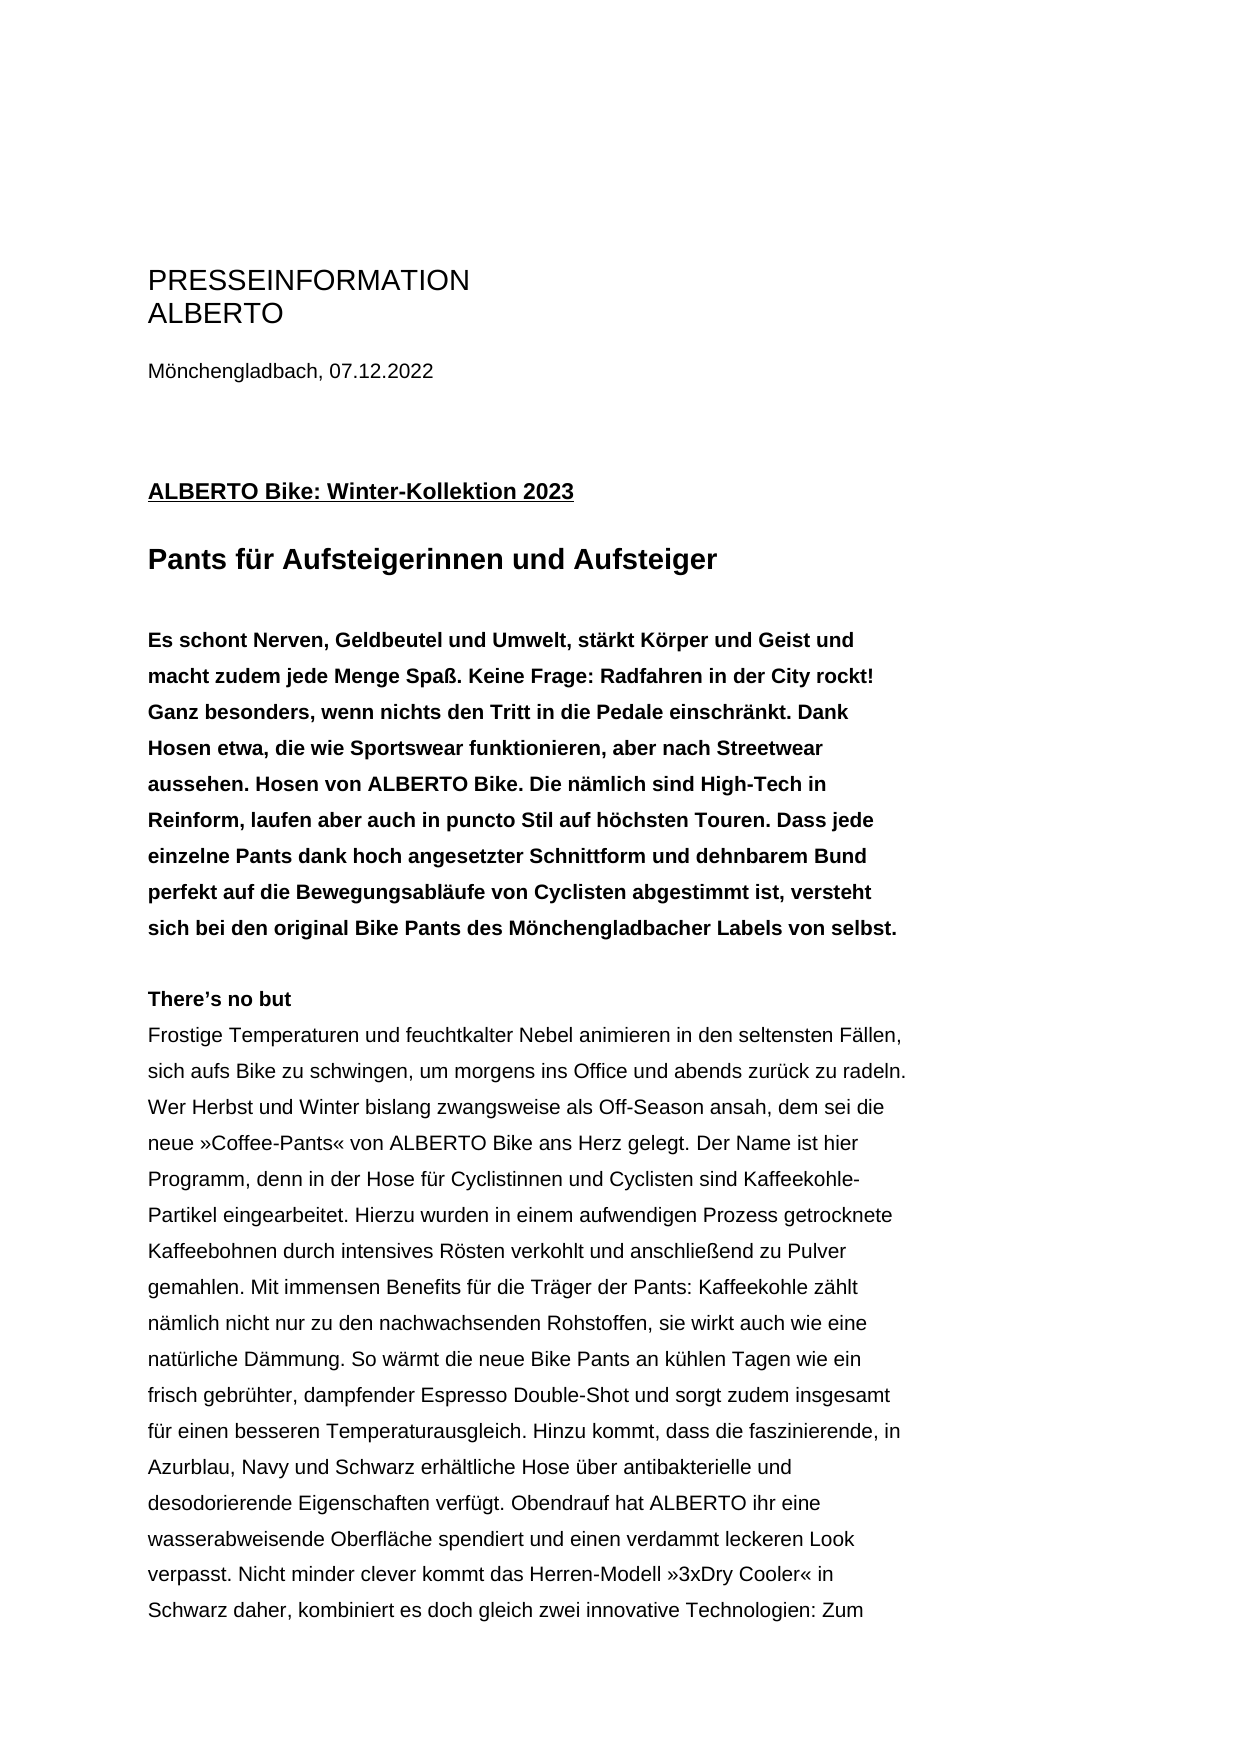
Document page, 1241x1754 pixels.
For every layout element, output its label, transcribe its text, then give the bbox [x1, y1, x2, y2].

text PRESSEINFORMATION [148, 263, 916, 296]
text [148, 1023, 916, 1622]
text ALBERTO Mönchengladbach, 07.12.2022 [148, 296, 916, 382]
text Pants für Aufsteigerinnen und Aufsteiger [148, 542, 916, 575]
text Es schont Nerven, Geldbeutel und Umwelt, stärkt Körper und Geist und macht zudem jede Menge Spaß. Keine Frage: Radfahren in der City rockt! Ganz besonders, wenn nichts den Tritt in die Pedale einschränkt. Dank Hosen etwa, die wie Sportswear funktionieren, aber nach Streetwear aussehen. Hosen von ALBERTO Bike. Die nämlich sind High-Tech in Reinform, laufen aber auch in puncto Stil auf höchsten Touren. Dass jede einzelne Pants dank hoch angesetzter Schnittform und dehnbarem Bund perfekt auf die Bewegungsabläufe von Cyclisten abgestimmt ist, versteht sich bei den original Bike Pants des Mönchengladbacher Labels von selbst. [148, 628, 916, 939]
text ALBERTO Bike: Winter-Kollektion 2023 [148, 478, 916, 504]
text There’s no but [148, 987, 916, 1011]
